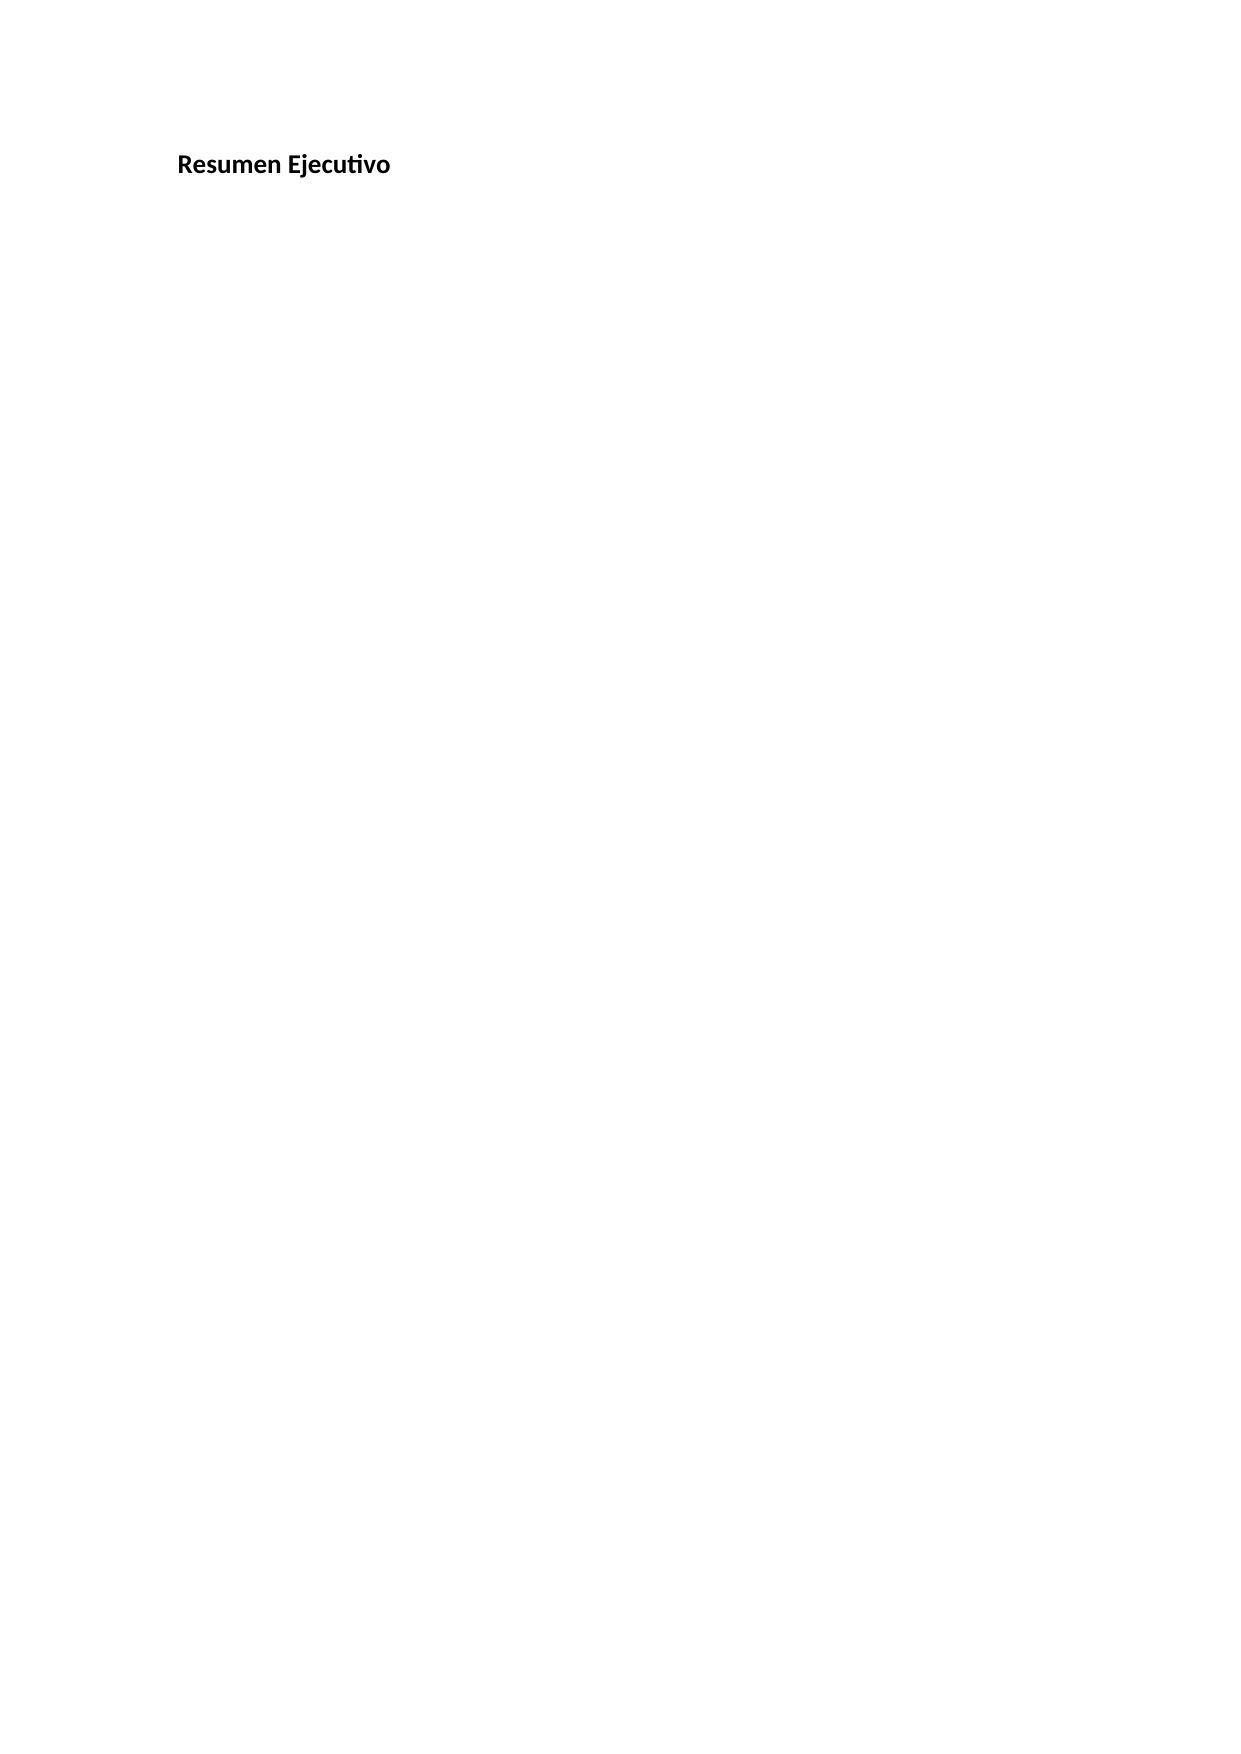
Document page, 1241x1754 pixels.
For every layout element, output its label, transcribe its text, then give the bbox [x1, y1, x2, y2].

text Resumen Ejecutivo [177, 148, 1063, 181]
